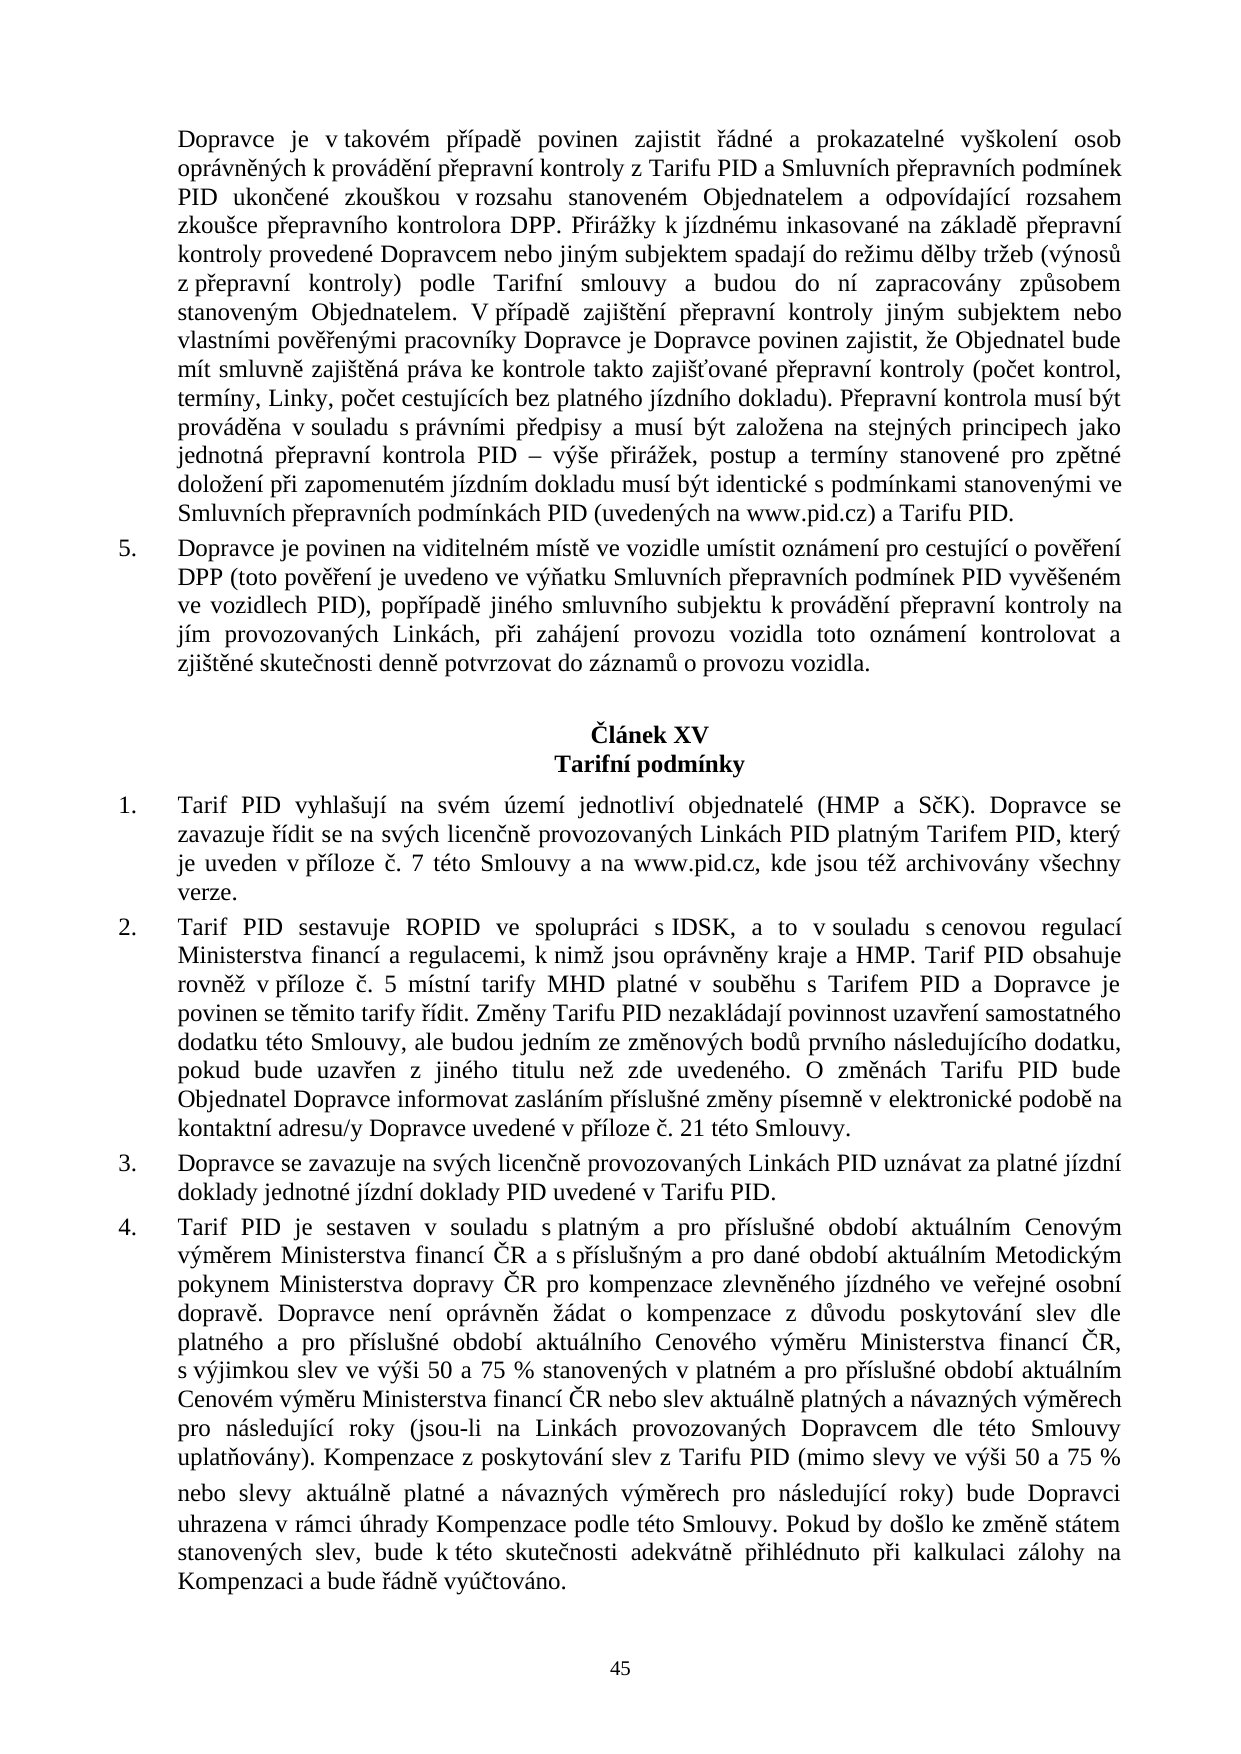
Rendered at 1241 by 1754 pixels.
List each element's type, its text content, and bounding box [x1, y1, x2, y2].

list Dopravce je povinen na viditelném místě ve vozidle umístit oznámení pro cestující o pověření DPP (toto pověření je uvedeno ve výňatku Smluvních přepravních podmínek PID vyvěšeném ve vozidlech PID), popřípadě jiného smluvního subjektu k provádění přepravní kontroly na jím provozovaných Linkách, při zahájení provozu vozidla toto oznámení kontrolovat a zjištěné skutečnosti denně potvrzovat do záznamů o provozu vozidla. [118, 533, 1122, 677]
list Tarif PID vyhlašují na svém území jednotliví objednatelé (HMP a SčK). Dopravce se zavazuje řídit se na svých licenčně provozovaných Linkách PID platným Tarifem PID, který je uveden v příloze č. 7 této Smlouvy a na www.pid.cz, kde jsou též archivovány všechny verze. [118, 790, 1122, 905]
list Tarif PID je sestaven v souladu s platným a pro příslušné období aktuálním Cenovým výměrem Ministerstva financí ČR a s příslušným a pro dané období aktuálním Metodickým pokynem Ministerstva dopravy ČR pro kompenzace zlevněného jízdného ve veřejné osobní dopravě. Dopravce není oprávněn žádat o kompenzace z důvodu poskytování slev dle platného a pro příslušné období aktuálního Cenového výměru Ministerstva financí ČR, s výjimkou slev ve výši 50 a 75 % stanovených v platném a pro příslušné období aktuálním Cenovém výměru Ministerstva financí ČR nebo slev aktuálně platných a návazných výměrech pro následující roky (jsou-li na Linkách provozovaných Dopravcem dle této Smlouvy uplatňovány). Kompenzace z poskytování slev z Tarifu PID (mimo slevy ve výši 50 a 75 % nebo slevy aktuálně platné a návazných výměrech pro následující roky) bude Dopravci uhrazena v rámci úhrady Kompenzace podle této Smlouvy. Pokud by došlo ke změně státem stanovených slev, bude k této skutečnosti adekvátně přihlédnuto při kalkulaci zálohy na Kompenzaci a bude řádně vyúčtováno. [118, 1212, 1122, 1595]
text Tarifní podmínky [177, 749, 1122, 778]
text Článek XV [177, 720, 1122, 749]
list Tarif PID sestavuje ROPID ve spolupráci s IDSK, a to v souladu s cenovou regulací Ministerstva financí a regulacemi, k nimž jsou oprávněny kraje a HMP. Tarif PID obsahuje rovněž v příloze č. 5 místní tarify MHD platné v souběhu s Tarifem PID a Dopravce je povinen se těmito tarify řídit. Změny Tarifu PID nezakládají povinnost uzavření samostatného dodatku této Smlouvy, ale budou jedním ze změnových bodů prvního následujícího dodatku, pokud bude uzavřen z jiného titulu než zde uvedeného. O změnách Tarifu PID bude Objednatel Dopravce informovat zasláním příslušné změny písemně v elektronické podobě na kontaktní adresu/y Dopravce uvedené v příloze č. 21 této Smlouvy. [118, 912, 1122, 1142]
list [118, 124, 1122, 527]
list Dopravce se zavazuje na svých licenčně provozovaných Linkách PID uznávat za platné jízdní doklady jednotné jízdní doklady PID uvedené v Tarifu PID. [118, 1148, 1122, 1205]
